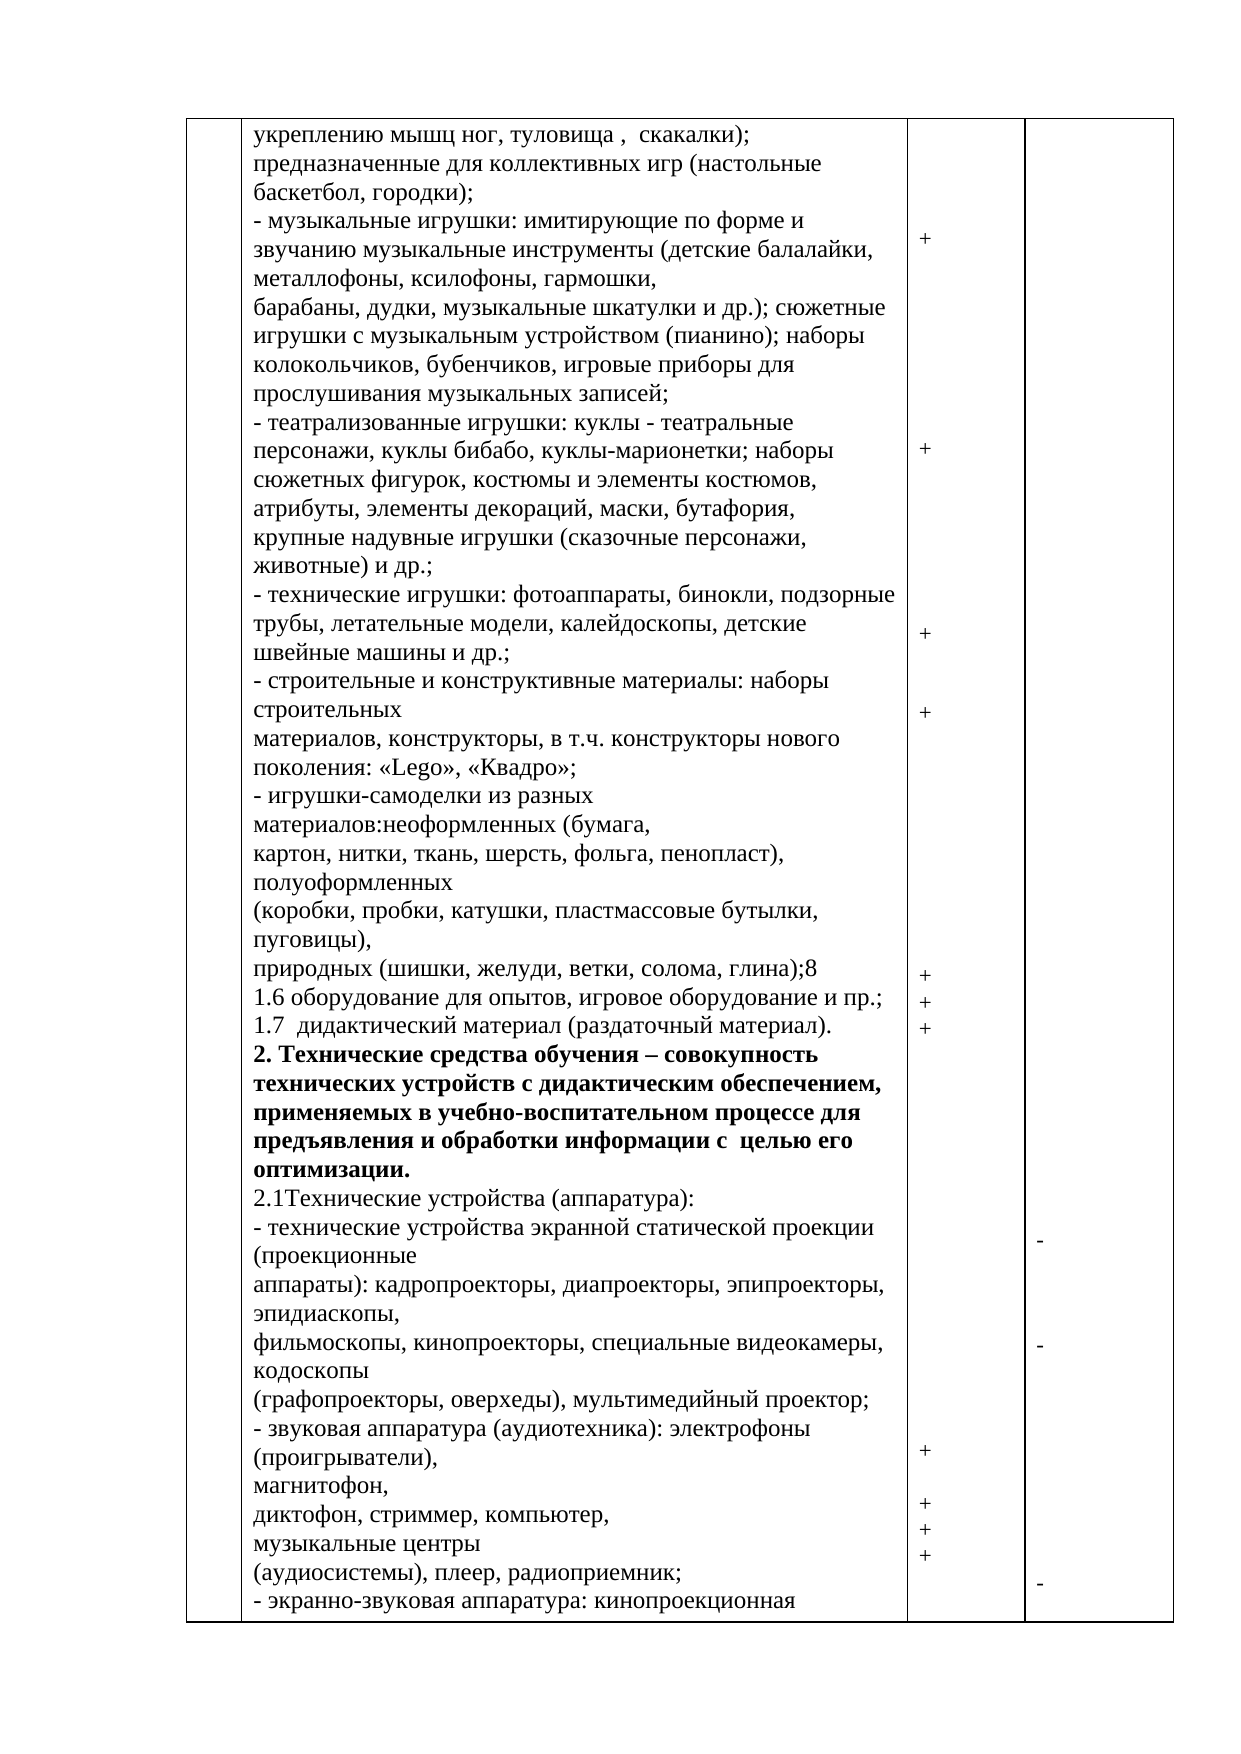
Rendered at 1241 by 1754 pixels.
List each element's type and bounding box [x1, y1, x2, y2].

table_cell [1026, 119, 1173, 1621]
table_cell [908, 119, 1024, 1621]
table_cell [242, 119, 907, 1621]
table_cell [187, 119, 241, 1621]
